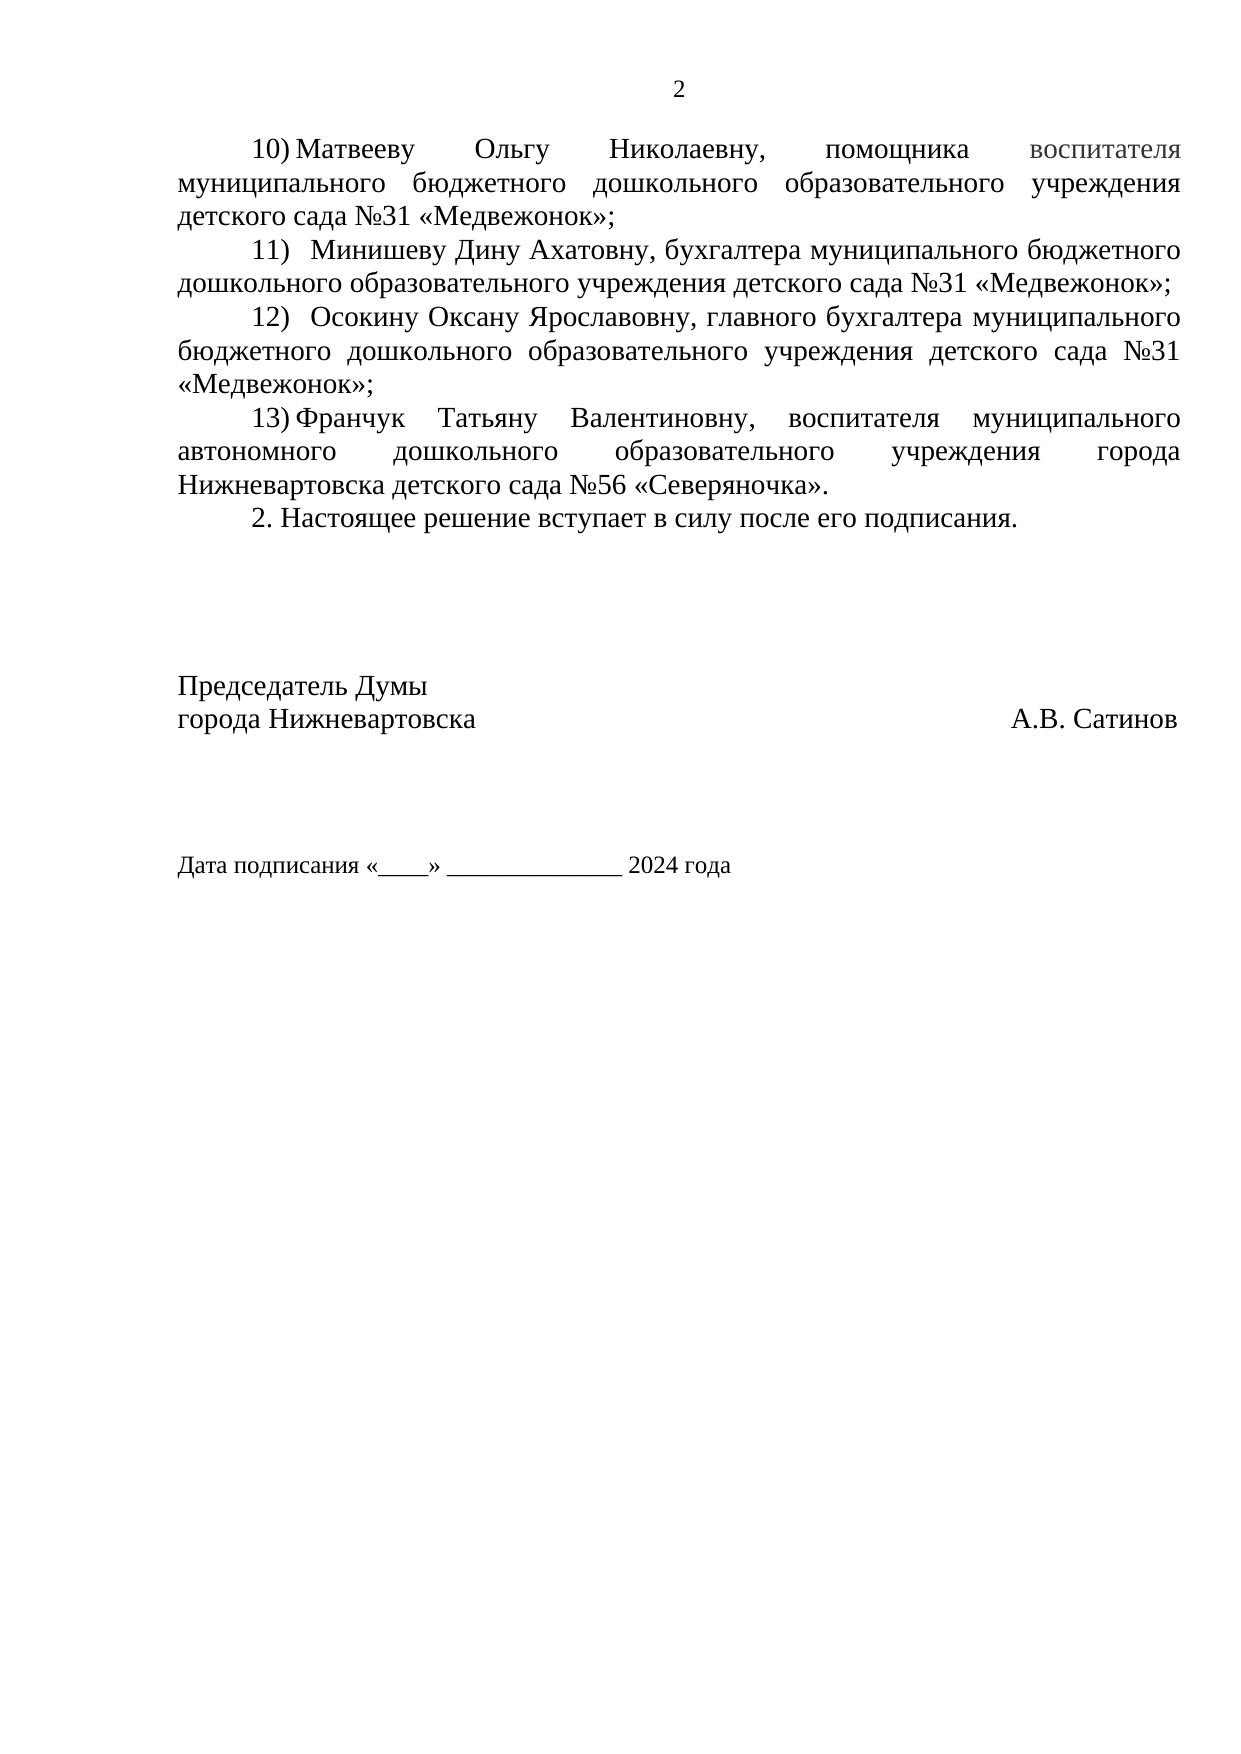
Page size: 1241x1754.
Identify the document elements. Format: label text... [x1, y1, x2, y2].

list Матвееву Ольгу Николаевну, помощника воспитателя муниципального бюджетного дошкольного образовательного учреждения детского сада №31 «Медвежонок»; [177, 131, 1181, 232]
list Франчук Татьяну Валентиновну, воспитателя муниципального автономного дошкольного образовательного учреждения города Нижневартовска детского сада №56 «Северяночка». [177, 400, 1181, 500]
list Минишеву Дину Ахатовну, бухгалтера муниципального бюджетного дошкольного образовательного учреждения детского сада №31 «Медвежонок»; [177, 232, 1181, 299]
list Осокину Оксану Ярославовну, главного бухгалтера муниципального бюджетного дошкольного образовательного учреждения детского сада №31 «Медвежонок»; [177, 299, 1181, 400]
text Председатель Думы [177, 668, 1181, 702]
text 2. Настоящее решение вступает в силу после его подписания. [177, 500, 1181, 534]
text города Нижневартовска А.В. Сатинов [177, 702, 1181, 735]
text Дата подписания «____» ______________ 2024 года [177, 850, 1181, 879]
